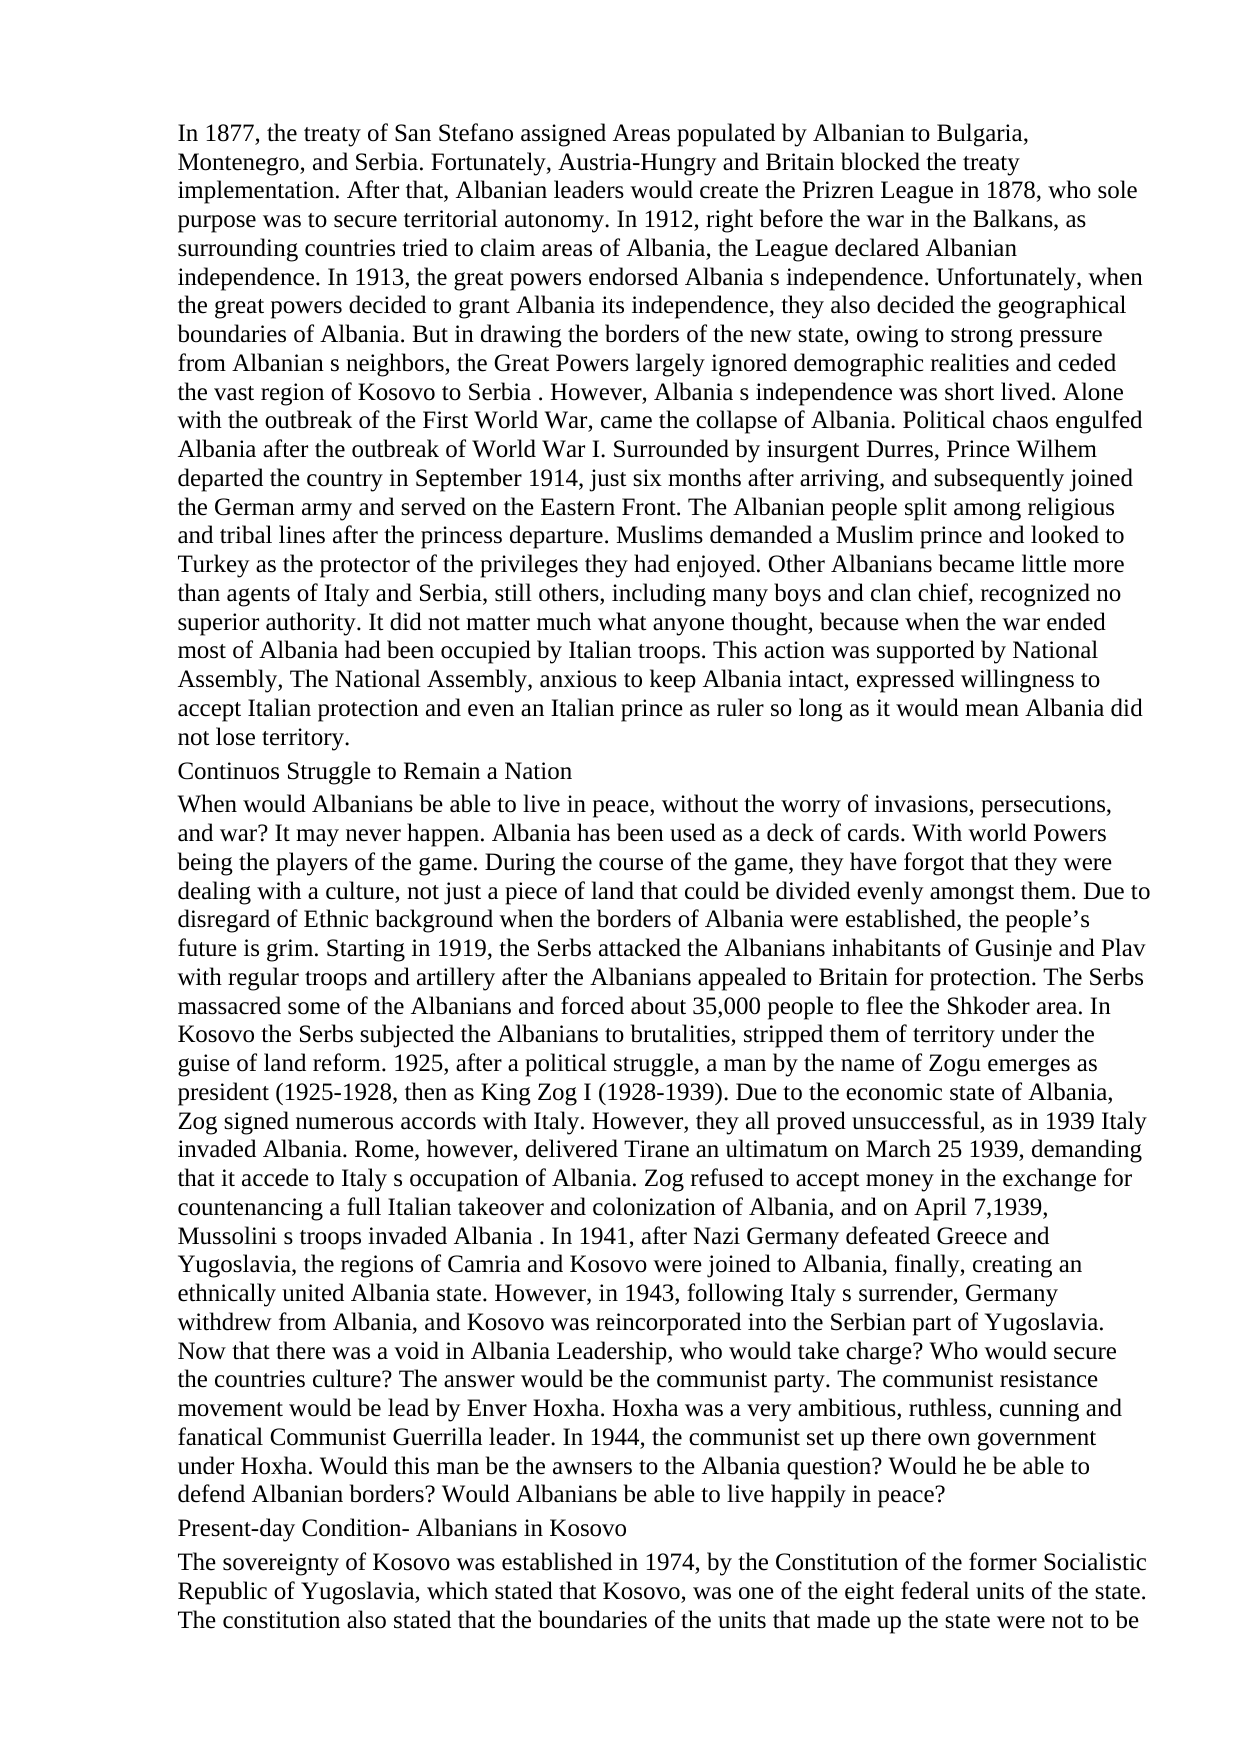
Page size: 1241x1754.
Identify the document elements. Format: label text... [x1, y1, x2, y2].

text Continuos Struggle to Remain a Nation [177, 756, 1152, 784]
text Present-day Condition- Albanians in Kosovo [177, 1513, 1152, 1542]
text In 1877, the treaty of San Stefano assigned Areas populated by Albanian to Bulgaria, Montenegro, and Serbia. Fortunately, Austria-Hungry and Britain blocked the treaty implementation. After that, Albanian leaders would create the Prizren League in 1878, who sole purpose was to secure territorial autonomy. In 1912, right before the war in the Balkans, as surrounding countries tried to claim areas of Albania, the League declared Albanian independence. In 1913, the great powers endorsed Albania s independence. Unfortunately, when the great powers decided to grant Albania its independence, they also decided the geographical boundaries of Albania. But in drawing the borders of the new state, owing to strong pressure from Albanian s neighbors, the Great Powers largely ignored demographic realities and ceded the vast region of Kosovo to Serbia . However, Albania s independence was short lived. Alone with the outbreak of the First World War, came the collapse of Albania. Political chaos engulfed Albania after the outbreak of World War I. Surrounded by insurgent Durres, Prince Wilhem departed the country in September 1914, just six months after arriving, and subsequently joined the German army and served on the Eastern Front. The Albanian people split among religious and tribal lines after the princess departure. Muslims demanded a Muslim prince and looked to Turkey as the protector of the privileges they had enjoyed. Other Albanians became little more than agents of Italy and Serbia, still others, including many boys and clan chief, recognized no superior authority. It did not matter much what anyone thought, because when the war ended most of Albania had been occupied by Italian troops. This action was supported by National Assembly, The National Assembly, anxious to keep Albania intact, expressed willingness to accept Italian protection and even an Italian prince as ruler so long as it would mean Albania did not lose territory. [177, 118, 1152, 751]
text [177, 1547, 1152, 1633]
text When would Albanians be able to live in peace, without the worry of invasions, persecutions, and war? It may never happen. Albania has been used as a deck of cards. With world Powers being the players of the game. During the course of the game, they have forgot that they were dealing with a culture, not just a piece of land that could be divided evenly amongst them. Due to disregard of Ethnic background when the borders of Albania were established, the people’s future is grim. Starting in 1919, the Serbs attacked the Albanians inhabitants of Gusinje and Plav with regular troops and artillery after the Albanians appealed to Britain for protection. The Serbs massacred some of the Albanians and forced about 35,000 people to flee the Shkoder area. In Kosovo the Serbs subjected the Albanians to brutalities, stripped them of territory under the guise of land reform. 1925, after a political struggle, a man by the name of Zogu emerges as president (1925-1928, then as King Zog I (1928-1939). Due to the economic state of Albania, Zog signed numerous accords with Italy. However, they all proved unsuccessful, as in 1939 Italy invaded Albania. Rome, however, delivered Tirane an ultimatum on March 25 1939, demanding that it accede to Italy s occupation of Albania. Zog refused to accept money in the exchange for countenancing a full Italian takeover and colonization of Albania, and on April 7,1939, Mussolini s troops invaded Albania . In 1941, after Nazi Germany defeated Greece and Yugoslavia, the regions of Camria and Kosovo were joined to Albania, finally, creating an ethnically united Albania state. However, in 1943, following Italy s surrender, Germany withdrew from Albania, and Kosovo was reincorporated into the Serbian part of Yugoslavia. Now that there was a void in Albania Leadership, who would take charge? Who would secure the countries culture? The answer would be the communist party. The communist resistance movement would be lead by Enver Hoxha. Hoxha was a very ambitious, ruthless, cunning and fanatical Communist Guerrilla leader. In 1944, the communist set up there own government under Hoxha. Would this man be the awnsers to the Albania question? Would he be able to defend Albanian borders? Would Albanians be able to live happily in peace? [177, 789, 1152, 1508]
